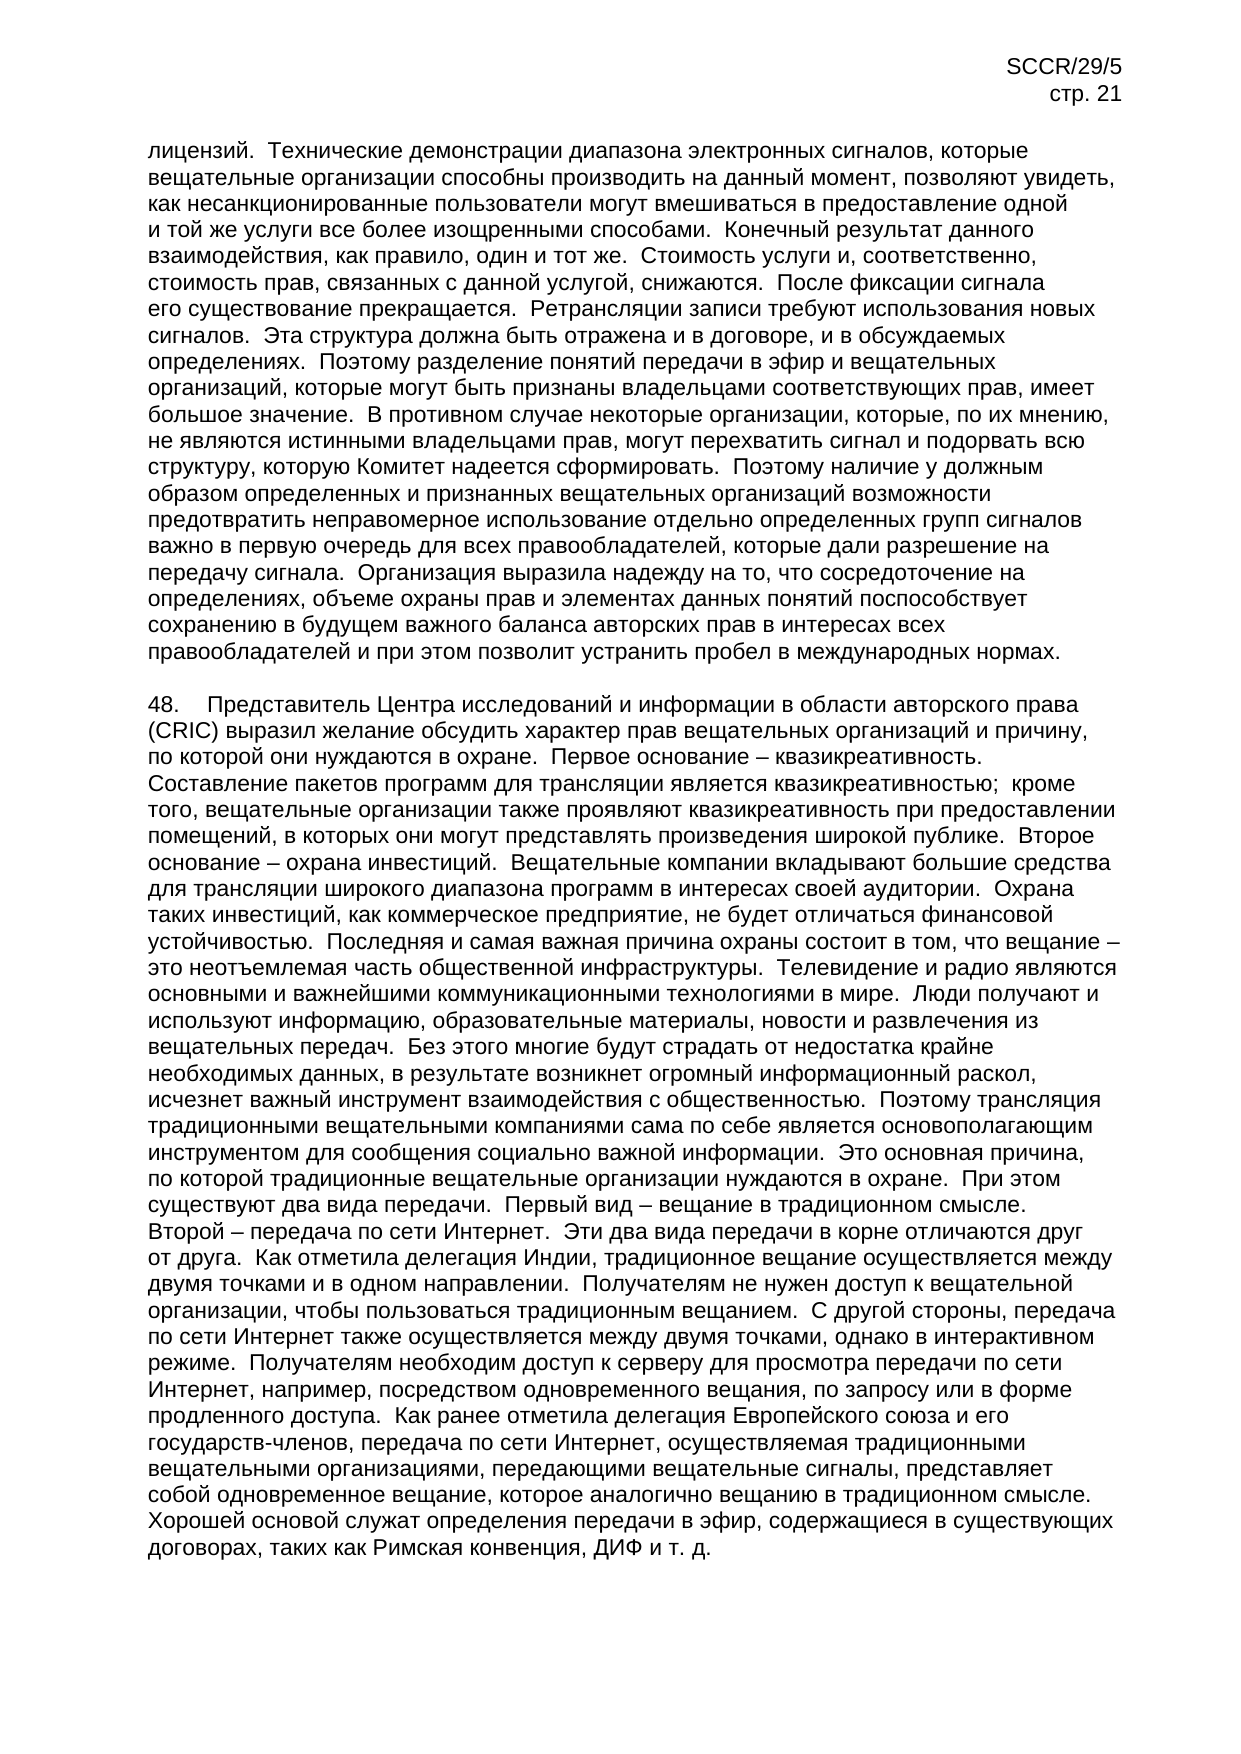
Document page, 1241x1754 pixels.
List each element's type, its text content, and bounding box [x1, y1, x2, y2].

list Представитель Центра исследований и информации в области авторского права (CRIC) выразил желание обсудить характер прав вещательных организаций и причину, по которой они нуждаются в охране. Первое основание – квазикреативность. Составление пакетов программ для трансляции является квазикреативностью; кроме того, вещательные организации также проявляют квазикреативность при предоставлении помещений, в которых они могут представлять произведения широкой публике. Второе основание – охрана инвестиций. Вещательные компании вкладывают большие средства для трансляции широкого диапазона программ в интересах своей аудитории. Охрана таких инвестиций, как коммерческое предприятие, не будет отличаться финансовой устойчивостью. Последняя и самая важная причина охраны состоит в том, что вещание – это неотъемлемая часть общественной инфраструктуры. Телевидение и радио являются основными и важнейшими коммуникационными технологиями в мире. Люди получают и используют информацию, образовательные материалы, новости и развлечения из вещательных передач. Без этого многие будут страдать от недостатка крайне необходимых данных, в результате возникнет огромный информационный раскол, исчезнет важный инструмент взаимодействия с общественностью. Поэтому трансляция традиционными вещательными компаниями сама по себе является основополагающим инструментом для сообщения социально важной информации. Это основная причина, по которой традиционные вещательные организации нуждаются в охране. При этом существуют два вида передачи. Первый вид – вещание в традиционном смысле. Второй – передача по сети Интернет. Эти два вида передачи в корне отличаются друг от друга. Как отметила делегация Индии, традиционное вещание осуществляется между двумя точками и в одном направлении. Получателям не нужен доступ к вещательной организации, чтобы пользоваться традиционным вещанием. С другой стороны, передача по сети Интернет также осуществляется между двумя точками, однако в интерактивном режиме. Получателям необходим доступ к серверу для просмотра передачи по сети Интернет, например, посредством одновременного вещания, по запросу или в форме продленного доступа. Как ранее отметила делегация Европейского союза и его государств-членов, передача по сети Интернет, осуществляемая традиционными вещательными организациями, передающими вещательные сигналы, представляет собой одновременное вещание, которое аналогично вещанию в традиционном смысле. Хорошей основой служат определения передачи в эфир, содержащиеся в существующих договорах, таких как Римская конвенция, ДИФ и т. д. [148, 691, 1122, 1560]
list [148, 137, 1122, 664]
